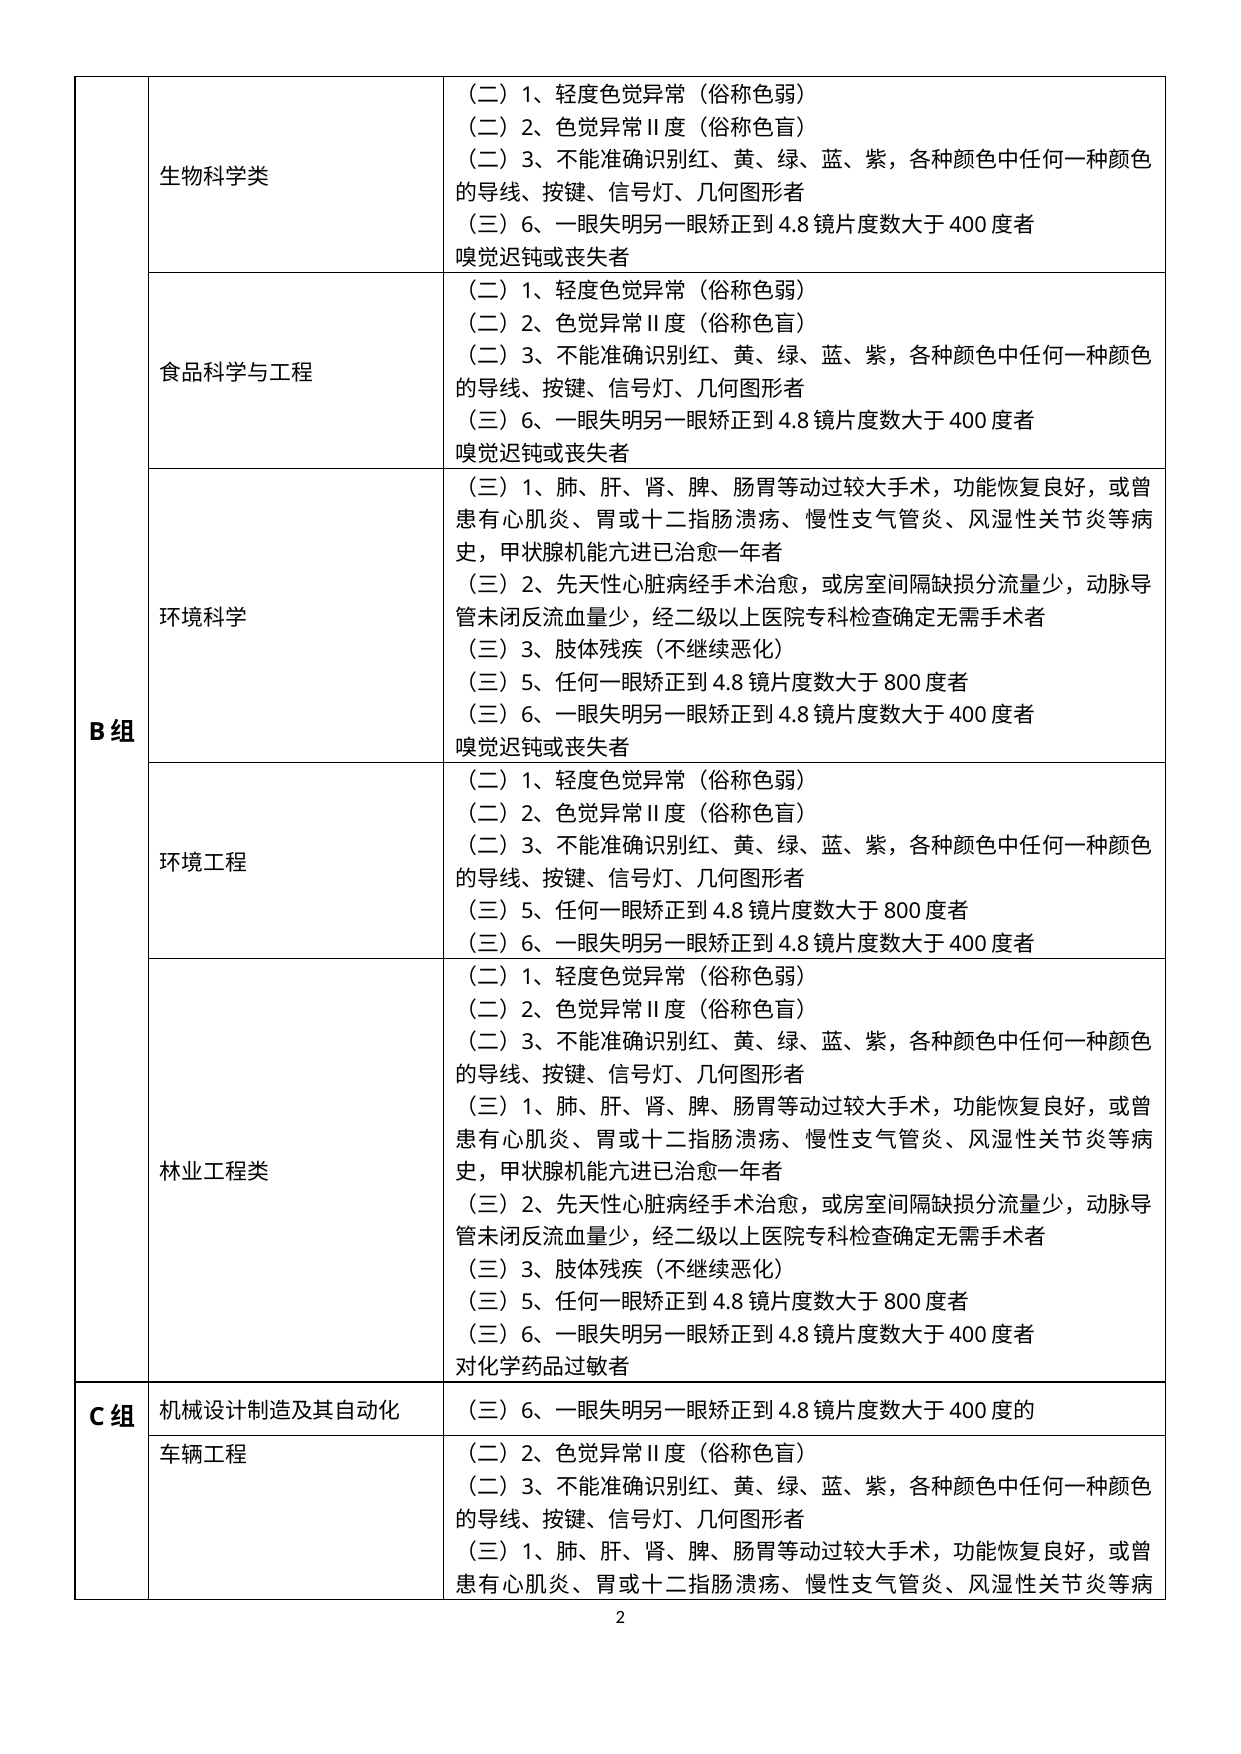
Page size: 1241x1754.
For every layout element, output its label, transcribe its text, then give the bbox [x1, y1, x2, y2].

table_cell （三）1、肺、肝、肾、脾、肠胃等动过较大手术，功能恢复良好，或曾患有心肌炎、胃或十二指肠溃疡、慢性支气管炎、风湿性关节炎等病史，甲状腺机能亢进已治愈一年者 （三）2、先天性心脏病经手术治愈，或房室间隔缺损分流量少，动脉导管未闭反流血量少，经二级以上医院专科检查确定无需手术者 （三）3、肢体残疾（不继续恶化） （三）5、任何一眼矫正到4.8镜片度数大于800度者 （三）6、一眼失明另一眼矫正到4.8镜片度数大于400度者 嗅觉迟钝或丧失者 [444, 469, 1165, 762]
table_cell 生物科学类 [149, 77, 443, 272]
table_cell （二）1、轻度色觉异常（俗称色弱） （二）2、色觉异常Ⅱ度（俗称色盲） （二）3、不能准确识别红、黄、绿、蓝、紫，各种颜色中任何一种颜色的导线、按键、信号灯、几何图形者 （三）5、任何一眼矫正到4.8镜片度数大于800度者 （三）6、一眼失明另一眼矫正到4.8镜片度数大于400度者 [444, 763, 1165, 958]
table_cell 林业工程类 [149, 959, 443, 1381]
table_cell 环境科学 [149, 469, 443, 762]
table_cell B组 [76, 77, 148, 1381]
table_cell （三）6、一眼失明另一眼矫正到4.8镜片度数大于400度的 [444, 1383, 1165, 1435]
table_cell C组 [76, 1383, 148, 1599]
table_cell 食品科学与工程 [149, 273, 443, 468]
table_cell （二）1、轻度色觉异常（俗称色弱） （二）2、色觉异常Ⅱ度（俗称色盲） （二）3、不能准确识别红、黄、绿、蓝、紫，各种颜色中任何一种颜色的导线、按键、信号灯、几何图形者 （三）1、肺、肝、肾、脾、肠胃等动过较大手术，功能恢复良好，或曾患有心肌炎、胃或十二指肠溃疡、慢性支气管炎、风湿性关节炎等病史，甲状腺机能亢进已治愈一年者 （三）2、先天性心脏病经手术治愈，或房室间隔缺损分流量少，动脉导管未闭反流血量少，经二级以上医院专科检查确定无需手术者 （三）3、肢体残疾（不继续恶化） （三）5、任何一眼矫正到4.8镜片度数大于800度者 （三）6、一眼失明另一眼矫正到4.8镜片度数大于400度者 对化学药品过敏者 [444, 959, 1165, 1381]
table_cell 环境工程 [149, 763, 443, 958]
table_cell 车辆工程 [149, 1436, 443, 1599]
table_cell （二）1、轻度色觉异常（俗称色弱） （二）2、色觉异常Ⅱ度（俗称色盲） （二）3、不能准确识别红、黄、绿、蓝、紫，各种颜色中任何一种颜色的导线、按键、信号灯、几何图形者 （三）6、一眼失明另一眼矫正到4.8镜片度数大于400度者 嗅觉迟钝或丧失者 [444, 77, 1165, 272]
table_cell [444, 1436, 1165, 1599]
table_cell 机械设计制造及其自动化 [149, 1383, 443, 1435]
table_cell （二）1、轻度色觉异常（俗称色弱） （二）2、色觉异常Ⅱ度（俗称色盲） （二）3、不能准确识别红、黄、绿、蓝、紫，各种颜色中任何一种颜色的导线、按键、信号灯、几何图形者 （三）6、一眼失明另一眼矫正到4.8镜片度数大于400度者 嗅觉迟钝或丧失者 [444, 273, 1165, 468]
